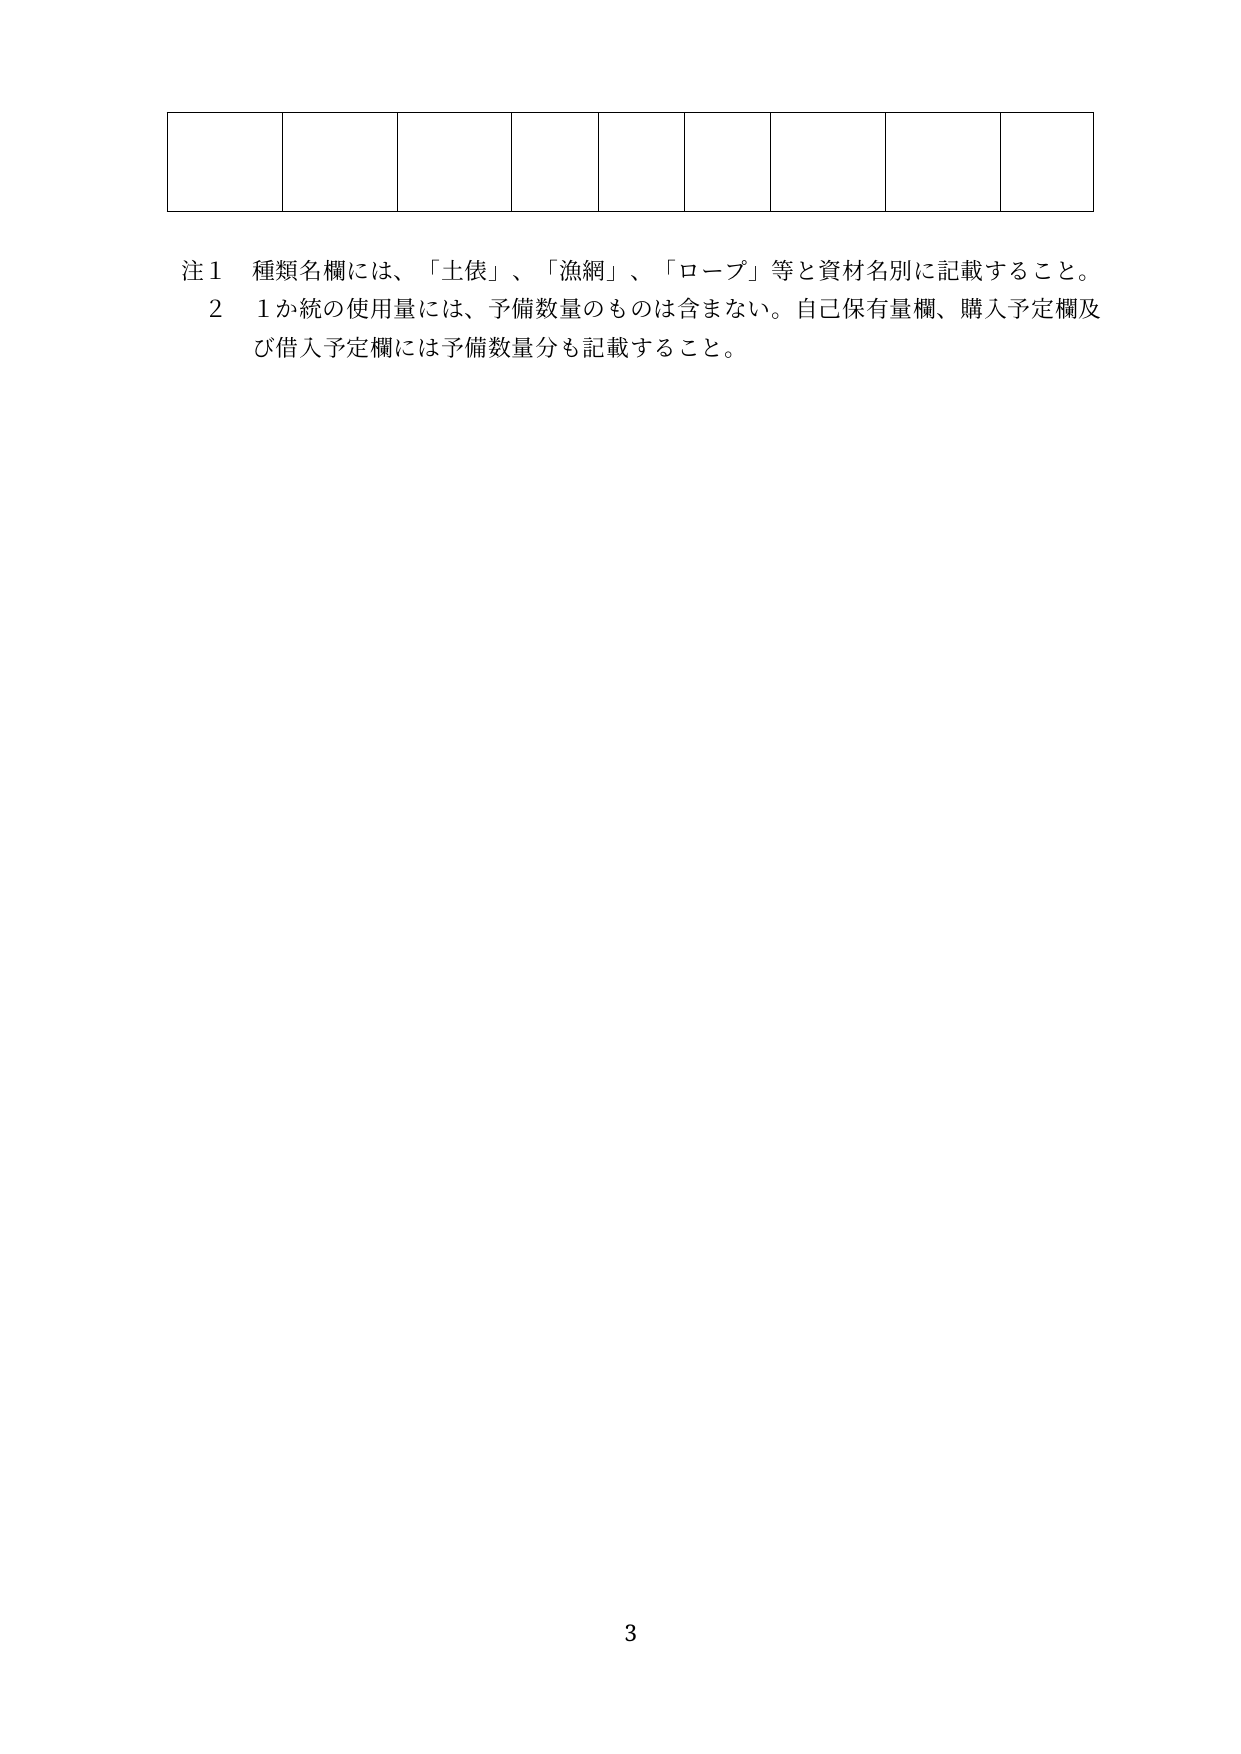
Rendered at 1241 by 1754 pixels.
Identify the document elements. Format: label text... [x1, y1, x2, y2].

table_cell [1001, 113, 1093, 211]
table_cell [685, 113, 770, 211]
table_cell [512, 113, 598, 211]
table_cell [283, 113, 397, 211]
table_cell [599, 113, 684, 211]
text ２ １か統の使用量には、予備数量のものは含まない。自己保有量欄、購入予定欄及び借入予定欄には予備数量分も記載すること。 [157, 288, 1103, 365]
table_cell [886, 113, 1000, 211]
table_cell [398, 113, 511, 211]
text 注１ 種類名欄には、「土俵」、「漁網」、「ロープ」等と資材名別に記載すること。 [181, 250, 1103, 288]
table_cell [168, 113, 282, 211]
table_cell [771, 113, 885, 211]
